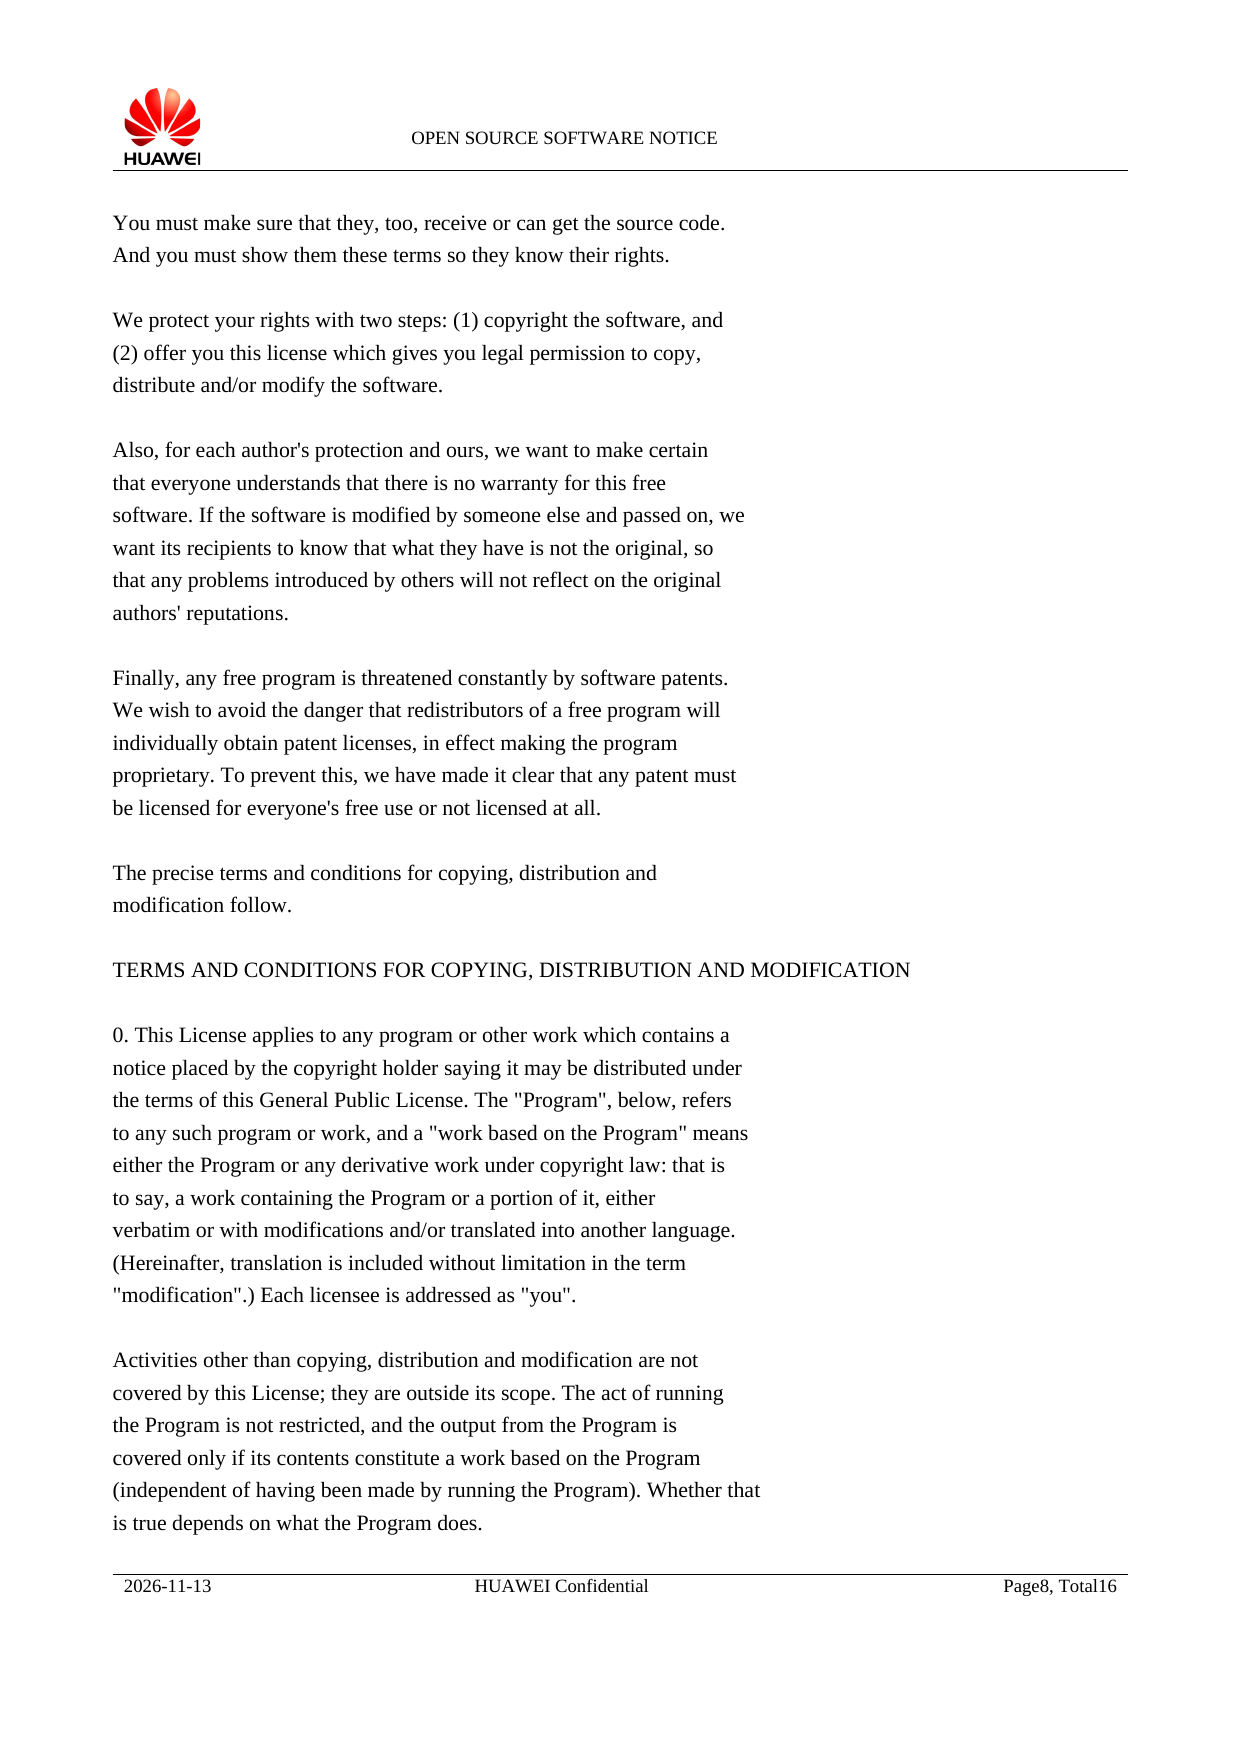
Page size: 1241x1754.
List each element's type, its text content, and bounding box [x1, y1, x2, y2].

picture [124, 88, 201, 165]
